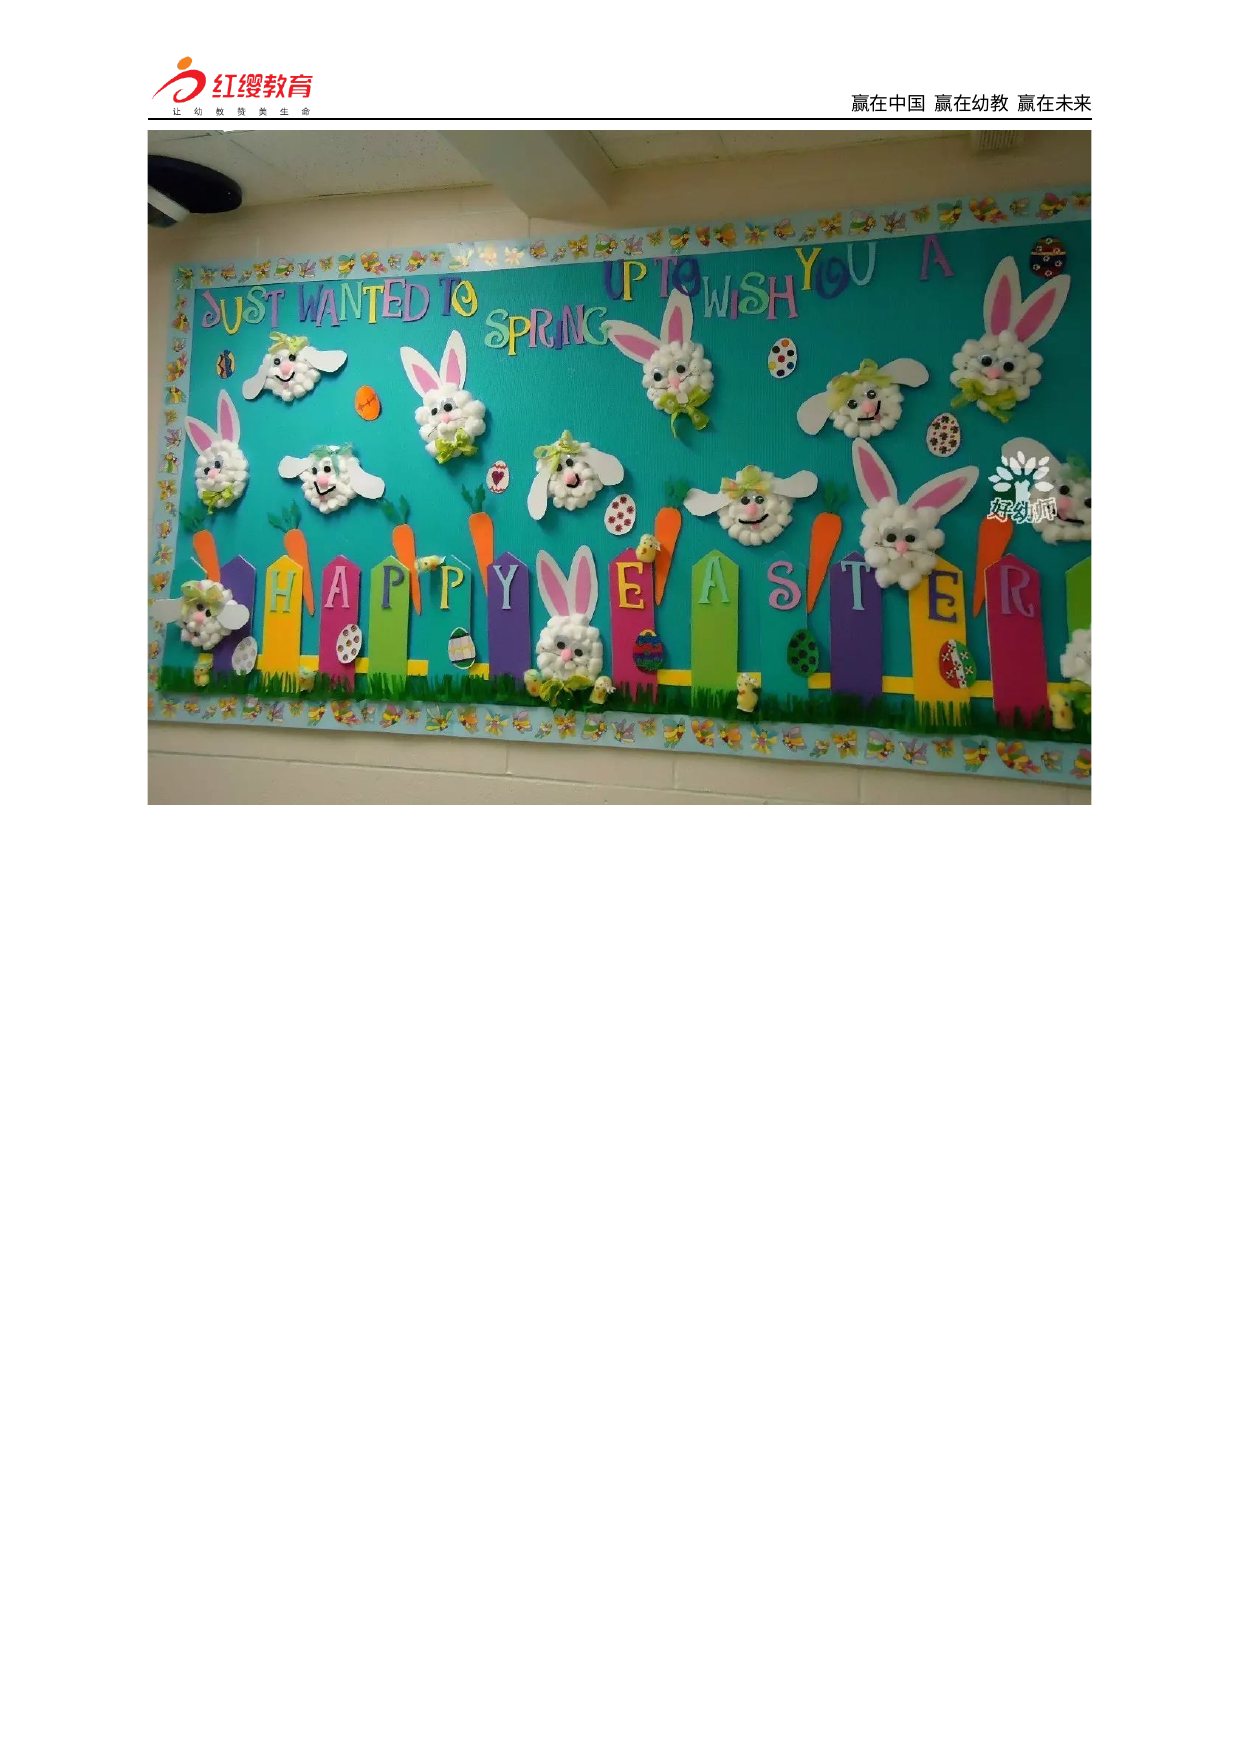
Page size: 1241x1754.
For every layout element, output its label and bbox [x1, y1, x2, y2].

picture [147, 130, 1092, 805]
picture [147, 52, 317, 118]
